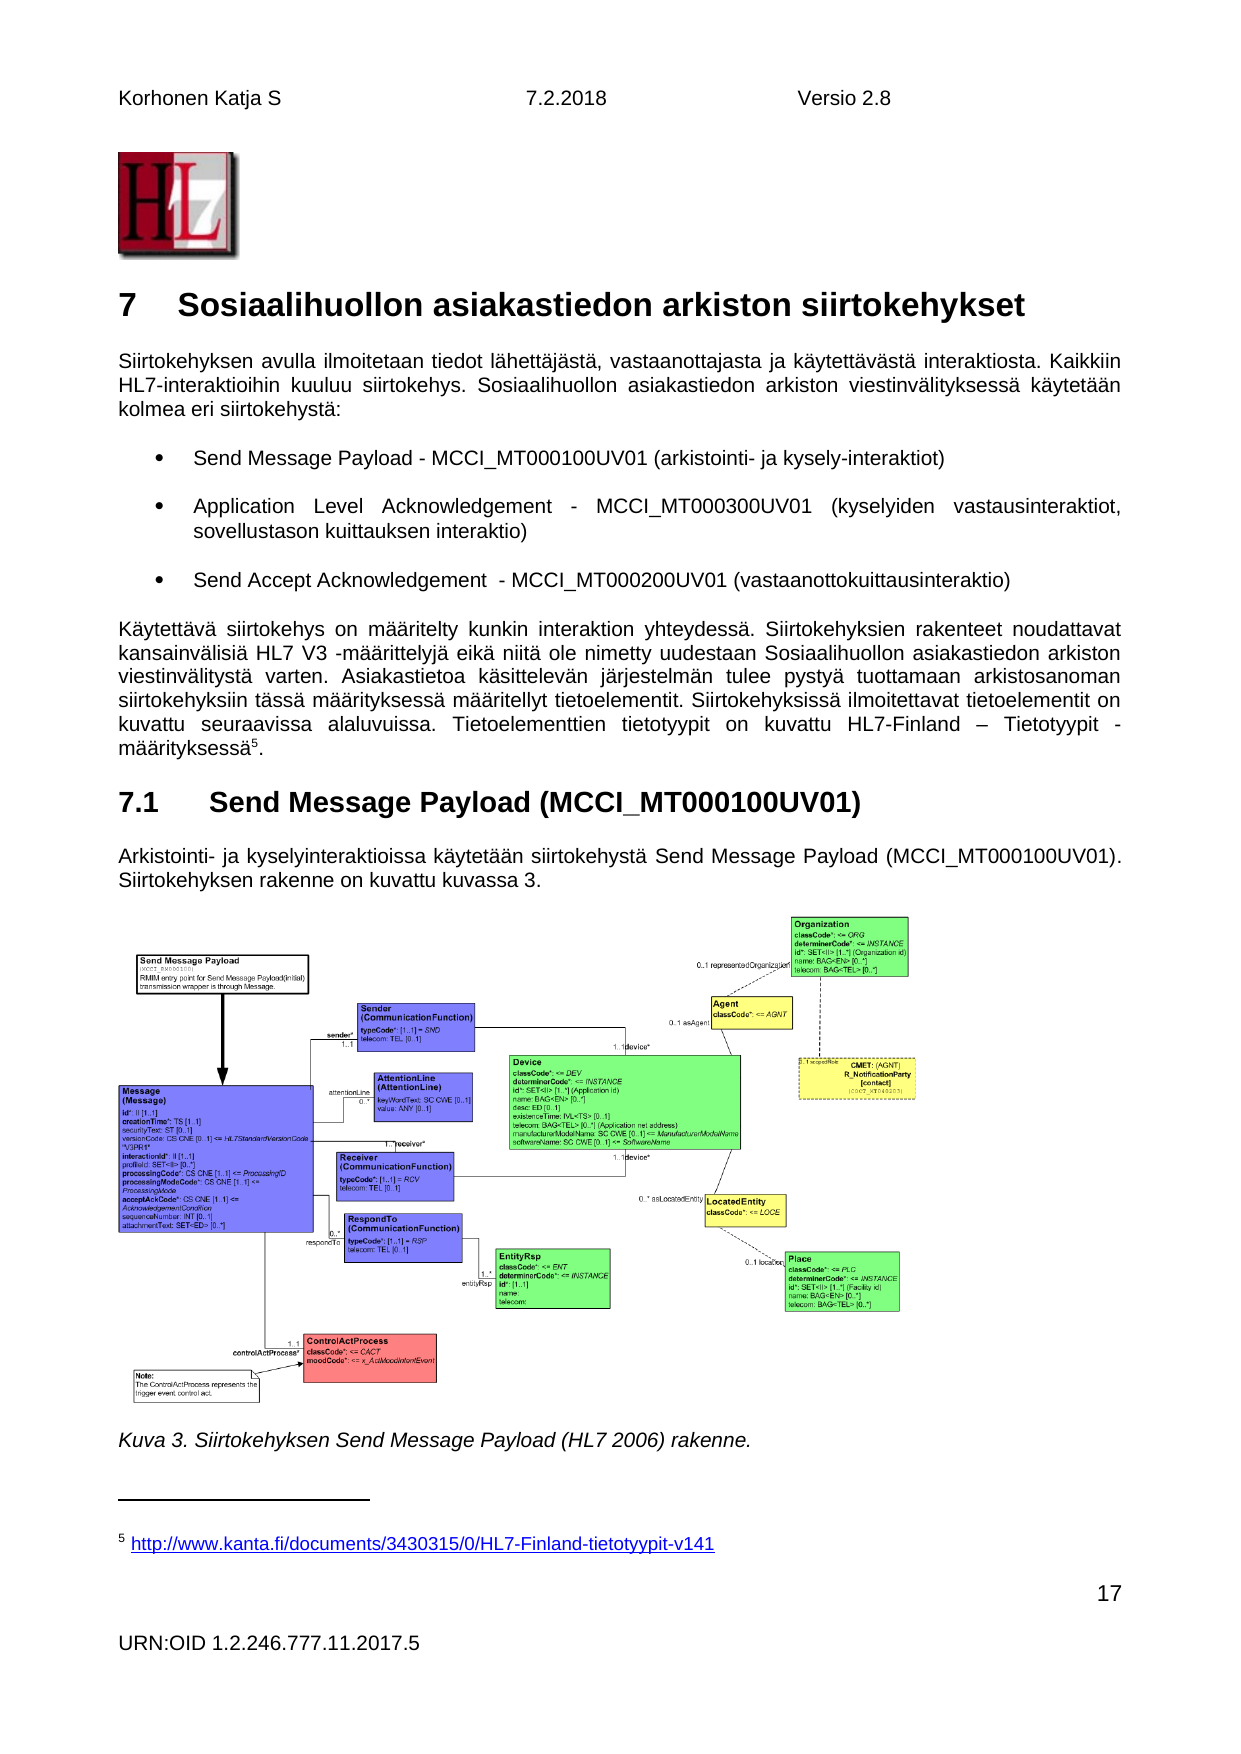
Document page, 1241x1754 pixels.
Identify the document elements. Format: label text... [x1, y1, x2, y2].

subtitle Send Message Payload (MCCI_MT000100UV01) [118, 785, 1122, 819]
text Kuva 3. Siirtokehyksen Send Message Payload (HL7 2006) rakenne. [118, 1428, 1122, 1452]
text Käytettävä siirtokehys on määritelty kunkin interaktion yhteydessä. Siirtokehyksien rakenteet noudattavat kansainvälisiä HL7 V3 -määrittelyjä eikä niitä ole nimetty uudestaan Sosiaalihuollon asiakastiedon arkiston viestinvälitystä varten. Asiakastietoa käsittelevän järjestelmän tulee pystyä tuottamaan arkistosanoman siirtokehyksiin tässä määrityksessä määritellyt tietoelementit. Siirtokehyksissä ilmoitettavat tietoelementit on kuvattu seuraavissa alaluvuissa. Tietoelementtien tietotyypit on kuvattu HL7-Finland – Tietotyypit -määrityksessä. [118, 616, 1122, 760]
list Send Accept Acknowledgement - MCCI_MT000200UV01 (vastaanottokuittausinteraktio) [156, 567, 1122, 591]
list Send Message Payload - MCCI_MT000100UV01 (arkistointi- ja kysely-interaktiot) [156, 445, 1122, 469]
list Application Level Acknowledgement - MCCI_MT000300UV01 (kyselyiden vastausinteraktiot, sovellustason kuittauksen interaktio) [156, 494, 1122, 542]
picture [118, 152, 241, 260]
subtitle Sosiaalihuollon asiakastiedon arkiston siirtokehykset [118, 285, 1122, 323]
text Arkistointi- ja kyselyinteraktioissa käytetään siirtokehystä Send Message Payload (MCCI_MT000100UV01). Siirtokehyksen rakenne on kuvattu kuvassa 3. [118, 844, 1122, 892]
text Siirtokehyksen avulla ilmoitetaan tiedot lähettäjästä, vastaanottajasta ja käytettävästä interaktiosta. Kaikkiin HL7-interaktioihin kuuluu siirtokehys. Sosiaalihuollon asiakastiedon arkiston viestinvälityksessä käytetään kolmea eri siirtokehystä: [118, 348, 1122, 420]
picture [118, 916, 916, 1403]
